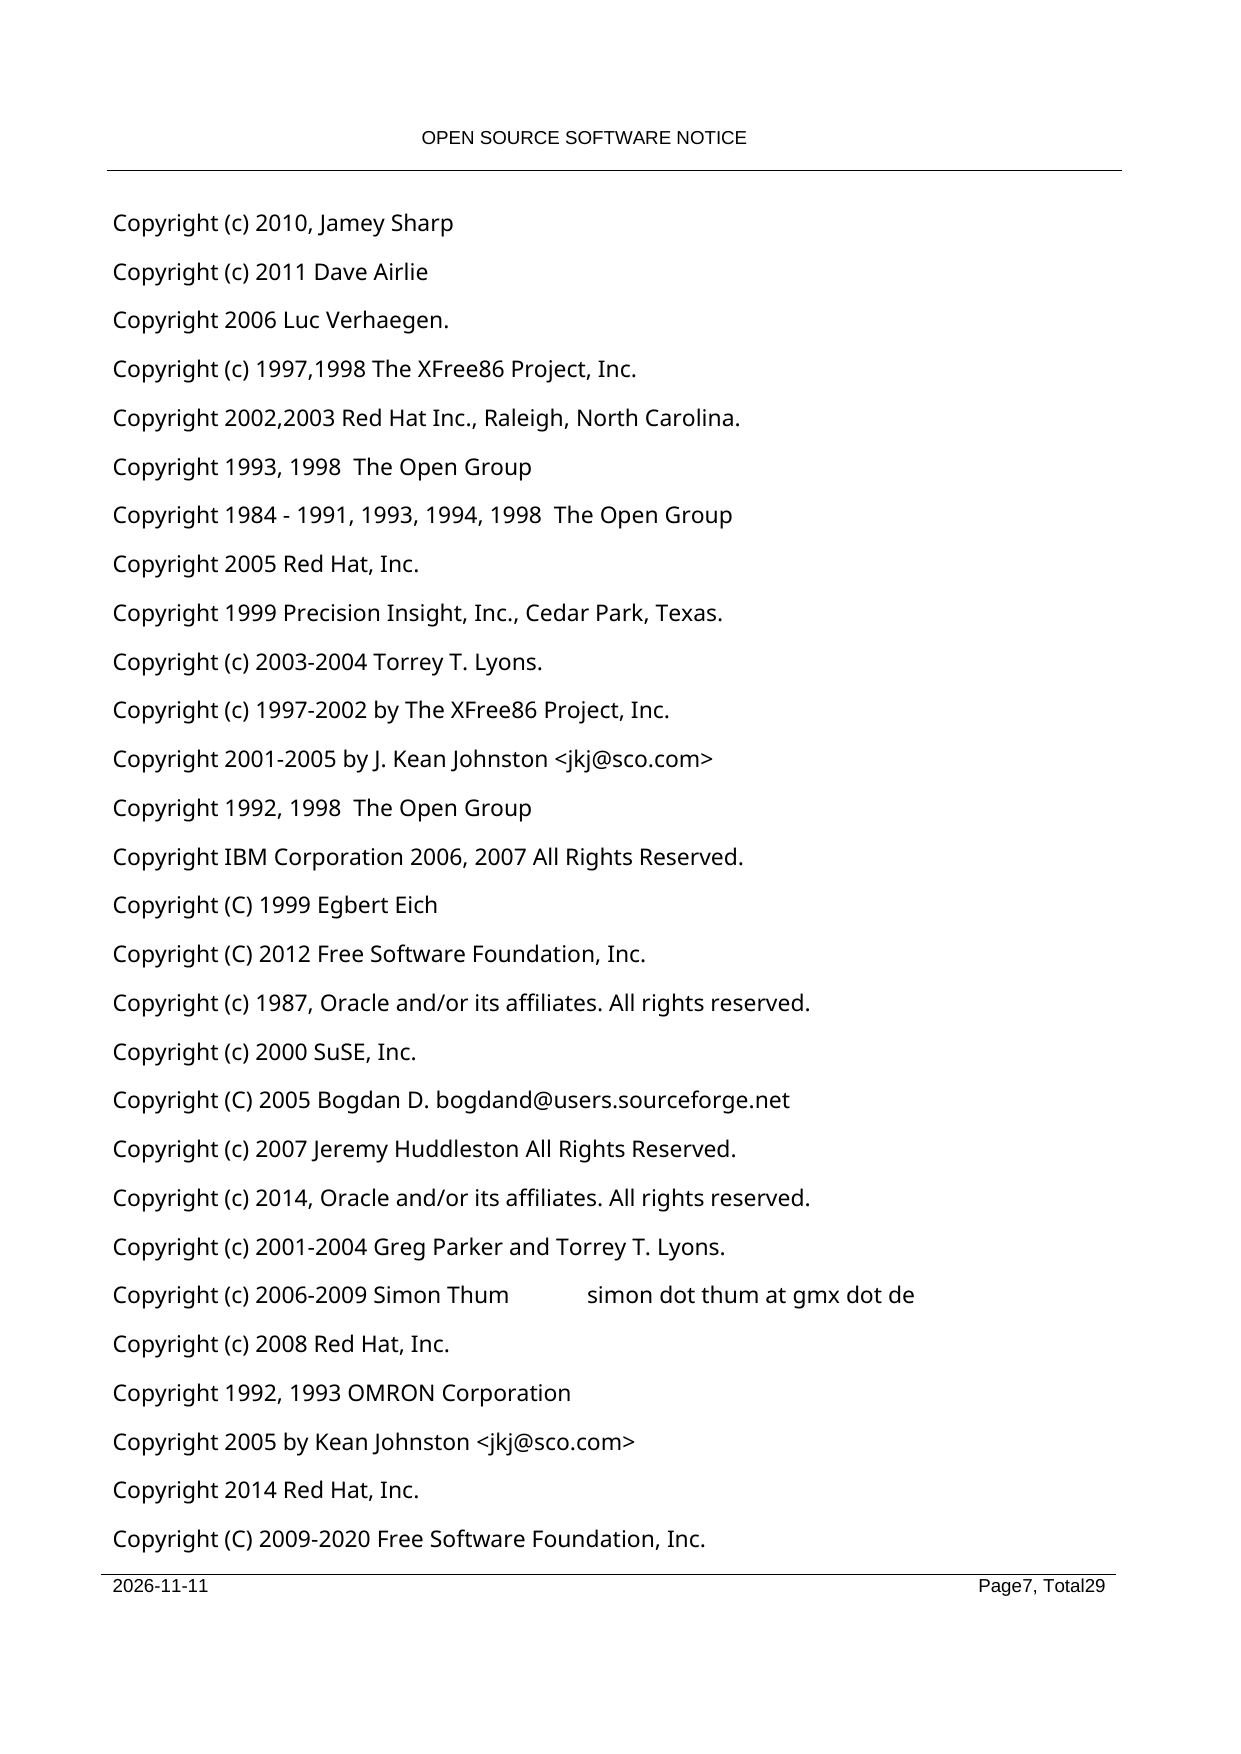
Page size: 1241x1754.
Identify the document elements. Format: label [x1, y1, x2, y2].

text [112, 206, 1128, 1555]
